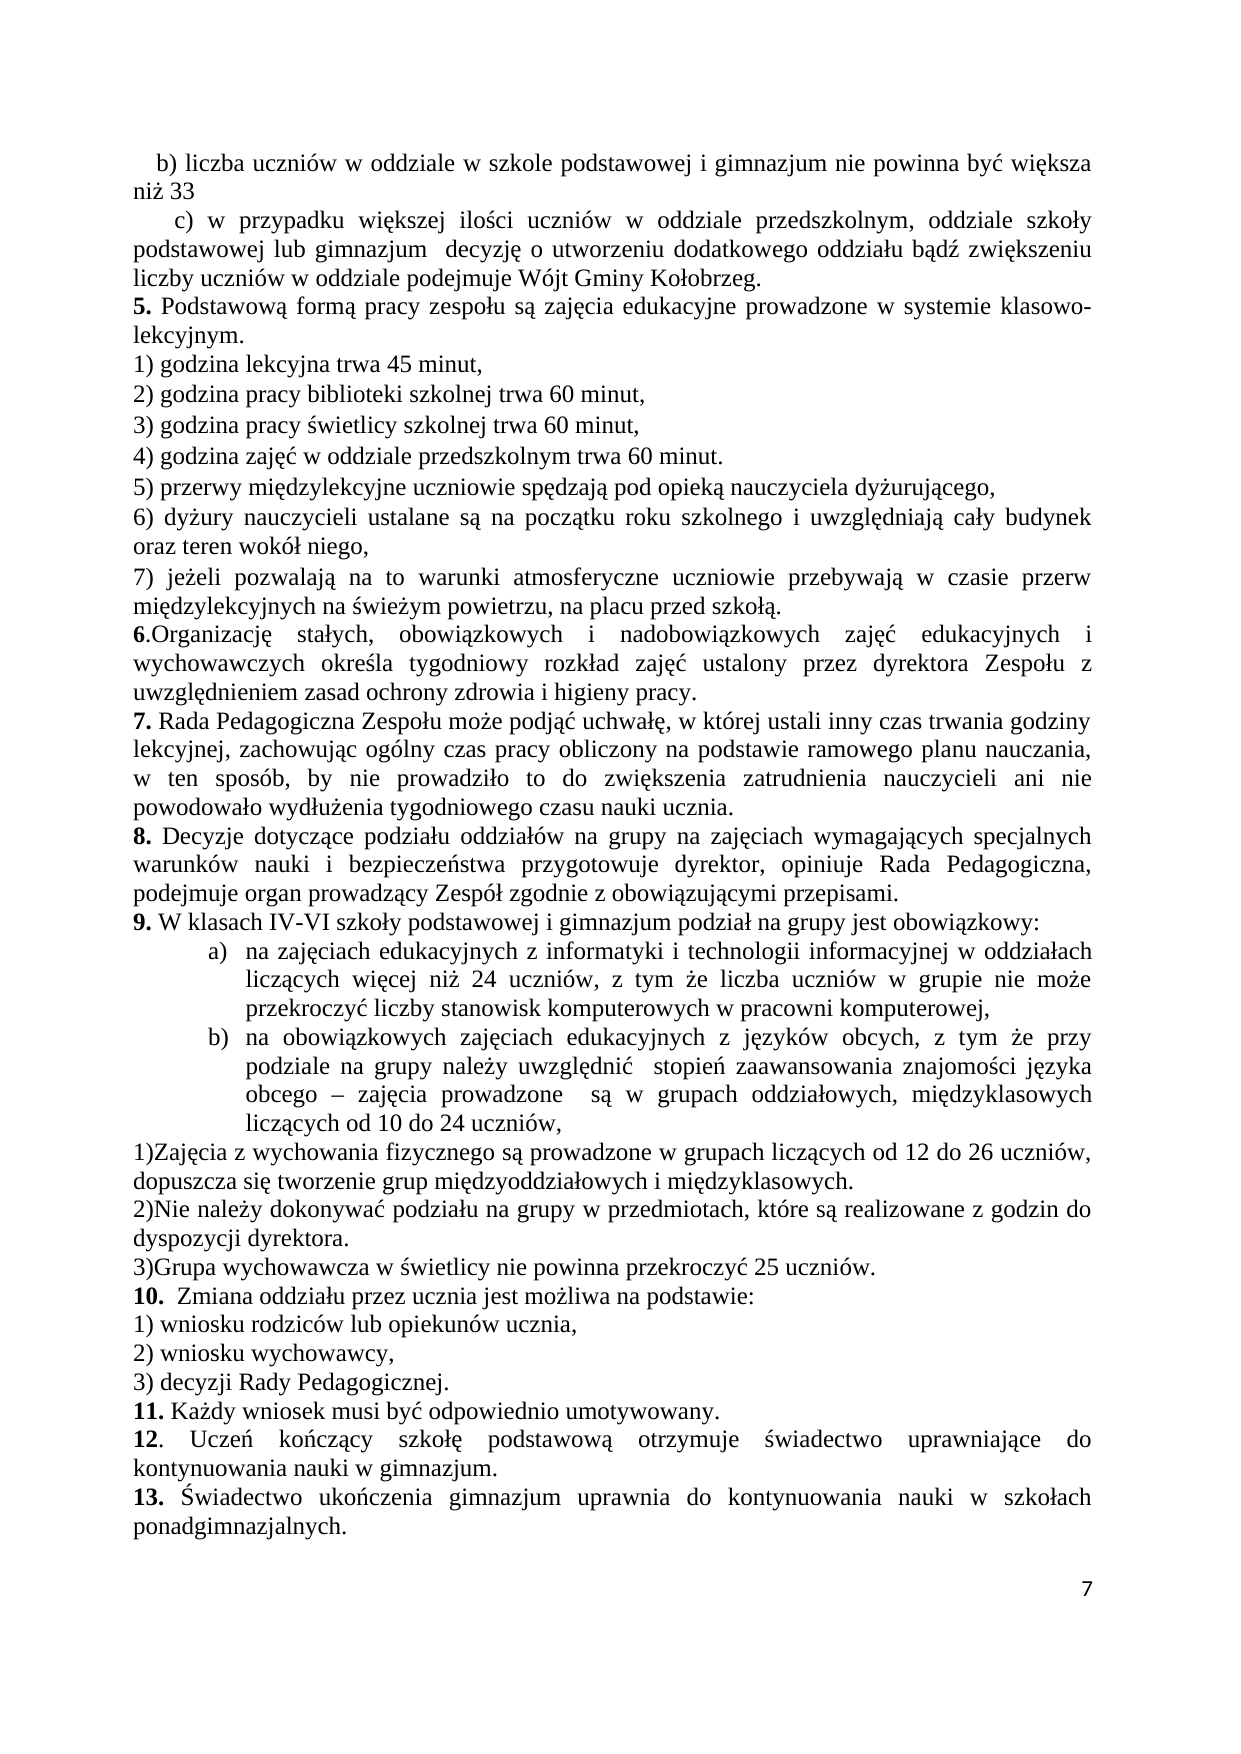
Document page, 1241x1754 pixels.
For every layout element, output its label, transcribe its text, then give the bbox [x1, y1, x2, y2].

text 1) wniosku rodziców lub opiekunów ucznia, [133, 1309, 1093, 1338]
text 9. W klasach IV-VI szkoły podstawowej i gimnazjum podział na grupy jest obowiązkowy: [133, 907, 1093, 936]
text 7) jeżeli pozwalają na to warunki atmosferyczne uczniowie przebywają w czasie przerw międzylekcyjnych na świeżym powietrzu, na placu przed szkołą. [133, 562, 1093, 619]
text 3)Grupa wychowawcza w świetlicy nie powinna przekroczyć 25 uczniów. [133, 1252, 1093, 1281]
list na obowiązkowych zajęciach edukacyjnych z języków obcych, z tym że przy podziale na grupy należy uwzględnić stopień zaawansowania znajomości języka obcego – zajęcia prowadzone są w grupach oddziałowych, międzyklasowych liczących od 10 do 24 uczniów, [208, 1022, 1093, 1137]
text 7. Rada Pedagogiczna Zespołu może podjąć uchwałę, w której ustali inny czas trwania godziny lekcyjnej, zachowując ogólny czas pracy obliczony na podstawie ramowego planu nauczania, w ten sposób, by nie prowadziło to do zwiększenia zatrudnienia nauczycieli ani nie powodowało wydłużenia tygodniowego czasu nauki ucznia. [133, 706, 1093, 821]
text 3) godzina pracy świetlicy szkolnej trwa 60 minut, [133, 410, 1093, 439]
text 11. Każdy wniosek musi być odpowiednio umotywowany. [133, 1396, 1093, 1424]
text 6) dyżury nauczycieli ustalane są na początku roku szkolnego i uwzględniają cały budynek oraz teren wokół niego, [133, 502, 1093, 560]
text 6.Organizację stałych, obowiązkowych i nadobowiązkowych zajęć edukacyjnych i wychowawczych określa tygodniowy rozkład zajęć ustalony przez dyrektora Zespołu z uwzględnieniem zasad ochrony zdrowia i higieny pracy. [133, 619, 1093, 706]
text 3) decyzji Rady Pedagogicznej. [133, 1367, 1093, 1396]
text 2) wniosku wychowawcy, [133, 1338, 1093, 1367]
text 2)Nie należy dokonywać podziału na grupy w przedmiotach, które są realizowane z godzin do dyspozycji dyrektora. [133, 1194, 1093, 1252]
text 1)Zajęcia z wychowania fizycznego są prowadzone w grupach liczących od 12 do 26 uczniów, dopuszcza się tworzenie grup międzyoddziałowych i międzyklasowych. [133, 1137, 1093, 1194]
text 12. Uczeń kończący szkołę podstawową otrzymuje świadectwo uprawniające do kontynuowania nauki w gimnazjum. [133, 1424, 1093, 1482]
text 5. Podstawową formą pracy zespołu są zajęcia edukacyjne prowadzone w systemie klasowo-lekcyjnym. [133, 291, 1093, 349]
text 1) godzina lekcyjna trwa 45 minut, [133, 349, 1093, 378]
list na zajęciach edukacyjnych z informatyki i technologii informacyjnej w oddziałach liczących więcej niż 24 uczniów, z tym że liczba uczniów w grupie nie może przekroczyć liczby stanowisk komputerowych w pracowni komputerowej, [208, 936, 1093, 1022]
text 8. Decyzje dotyczące podziału oddziałów na grupy na zajęciach wymagających specjalnych warunków nauki i bezpieczeństwa przygotowuje dyrektor, opiniuje Rada Pedagogiczna, podejmuje organ prowadzący Zespół zgodnie z obowiązującymi przepisami. [133, 821, 1093, 907]
text b) liczba uczniów w oddziale w szkole podstawowej i gimnazjum nie powinna być większa niż 33 [133, 148, 1093, 205]
text 2) godzina pracy biblioteki szkolnej trwa 60 minut, [133, 379, 1093, 408]
text 4) godzina zajęć w oddziale przedszkolnym trwa 60 minut. [133, 441, 1093, 470]
text 10. Zmiana oddziału przez ucznia jest możliwa na podstawie: [133, 1281, 1093, 1309]
text 5) przerwy międzylekcyjne uczniowie spędzają pod opieką nauczyciela dyżurującego, [133, 472, 1093, 501]
text c) w przypadku większej ilości uczniów w oddziale przedszkolnym, oddziale szkoły podstawowej lub gimnazjum decyzję o utworzeniu dodatkowego oddziału bądź zwiększeniu liczby uczniów w oddziale podejmuje Wójt Gminy Kołobrzeg. [133, 205, 1093, 291]
text 13. Świadectwo ukończenia gimnazjum uprawnia do kontynuowania nauki w szkołach ponadgimnazjalnych. [133, 1482, 1093, 1539]
